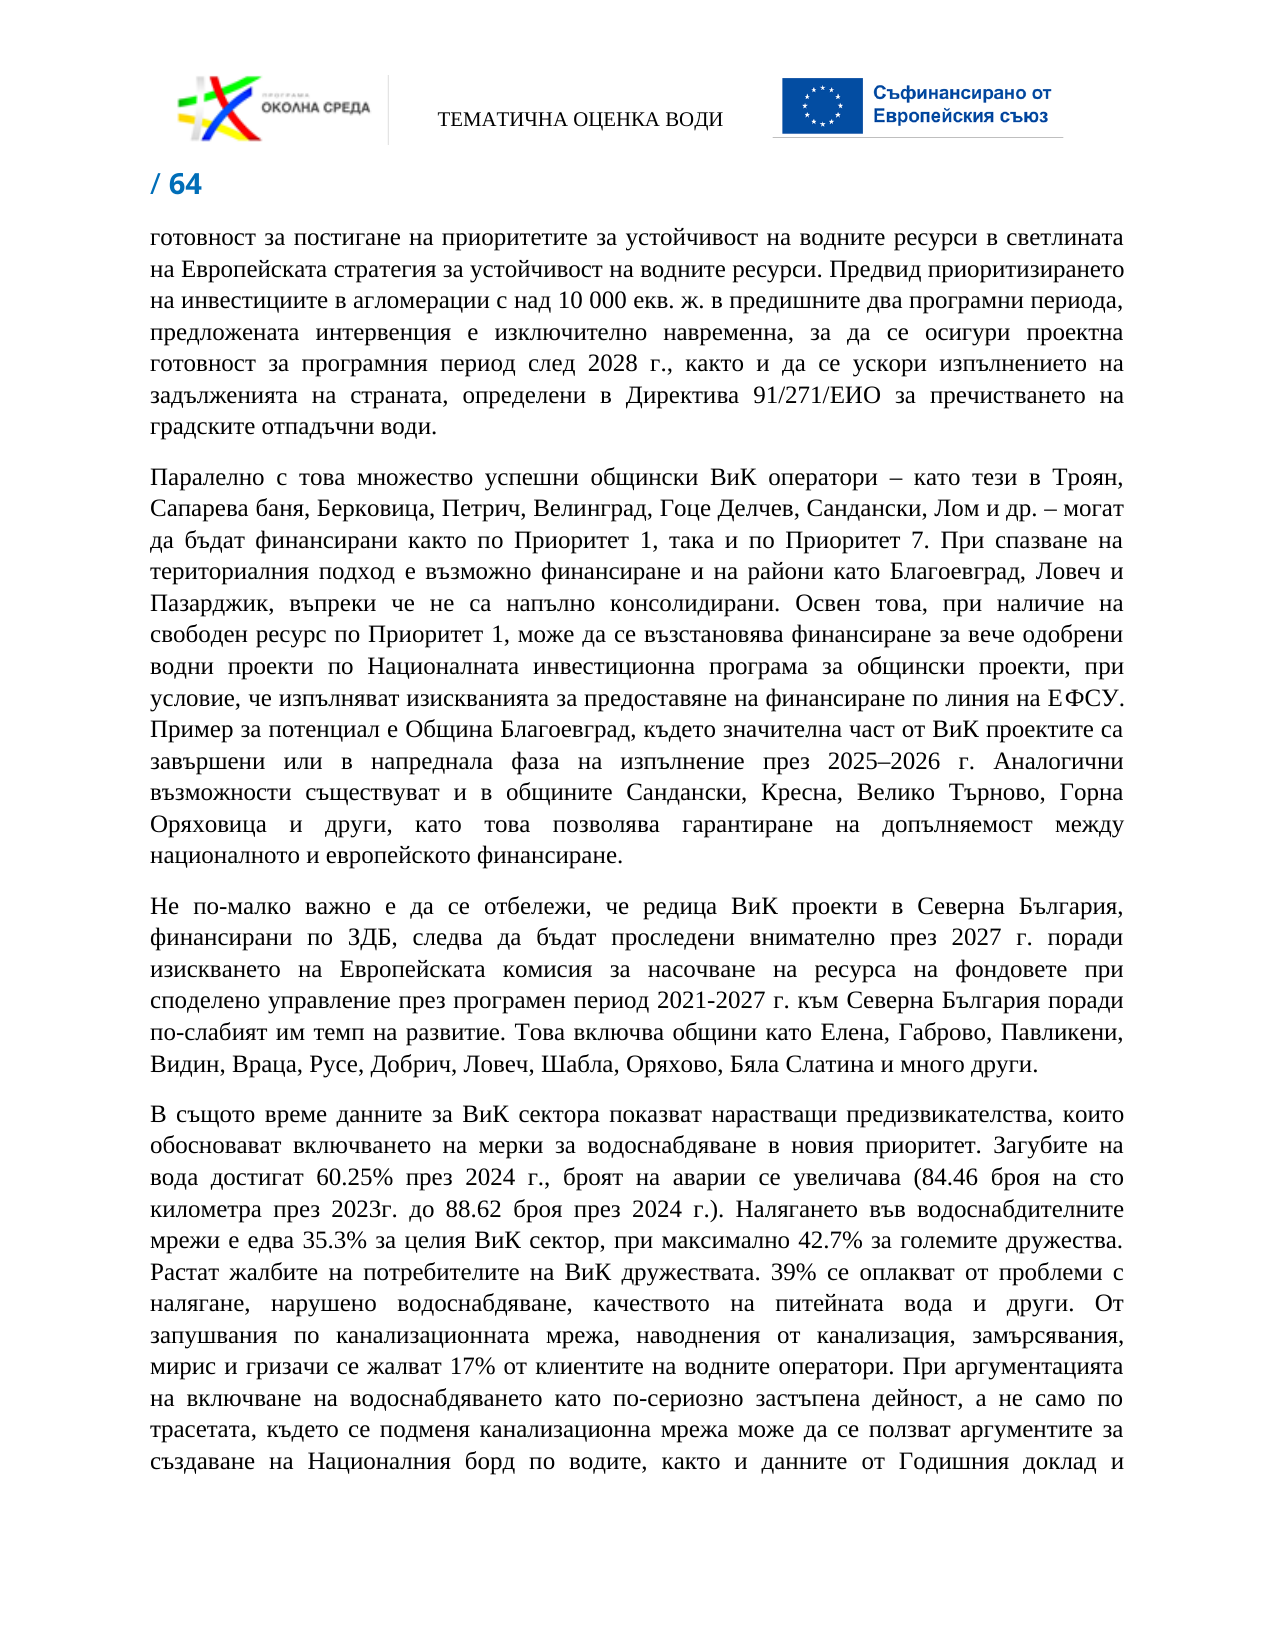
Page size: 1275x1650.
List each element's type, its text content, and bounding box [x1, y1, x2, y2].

text Не по-малко важно е да се отбележи, че редица ВиК проекти в Северна България, финансирани по ЗДБ, следва да бъдат проследени внимателно през 2027 г. поради изискването на Европейската комисия за насочване на ресурса на фондовете при споделено управление през програмен период 2021-2027 г. към Северна България поради по-слабият им темп на развитие. Това включва общини като Елена, Габрово, Павликени, Видин, Враца, Русе, Добрич, Ловеч, Шабла, Оряхово, Бяла Слатина и много други. [150, 891, 1125, 1077]
text Паралелно с това множество успешни общински ВиК оператори – като тези в Троян, Сапарева баня, Берковица, Петрич, Велинград, Гоце Делчев, Сандански, Лом и др. – могат да бъдат финансирани както по Приоритет 1, така и по Приоритет 7. При спазване на териториалния подход е възможно финансиране и на райони като Благоевград, Ловеч и Пазарджик, въпреки че не са напълно консолидирани. Освен това, при наличие на свободен ресурс по Приоритет 1, може да се възстановява финансиране за вече одобрени водни проекти по Националната инвестиционна програма за общински проекти, при условие, че изпълняват изискванията за предоставяне на финансиране по линия на ЕФСУ. Пример за потенциал е Община Благоевград, където значителна част от ВиК проектите са завършени или в напреднала фаза на изпълнение през 2025–2026 г. Аналогични възможности съществуват и в общините Сандански, Кресна, Велико Търново, Горна Оряховица и други, като това позволява гарантиране на допълняемост между националното и европейското финансиране. [150, 462, 1125, 869]
picture [161, 75, 390, 145]
picture [772, 75, 1064, 138]
